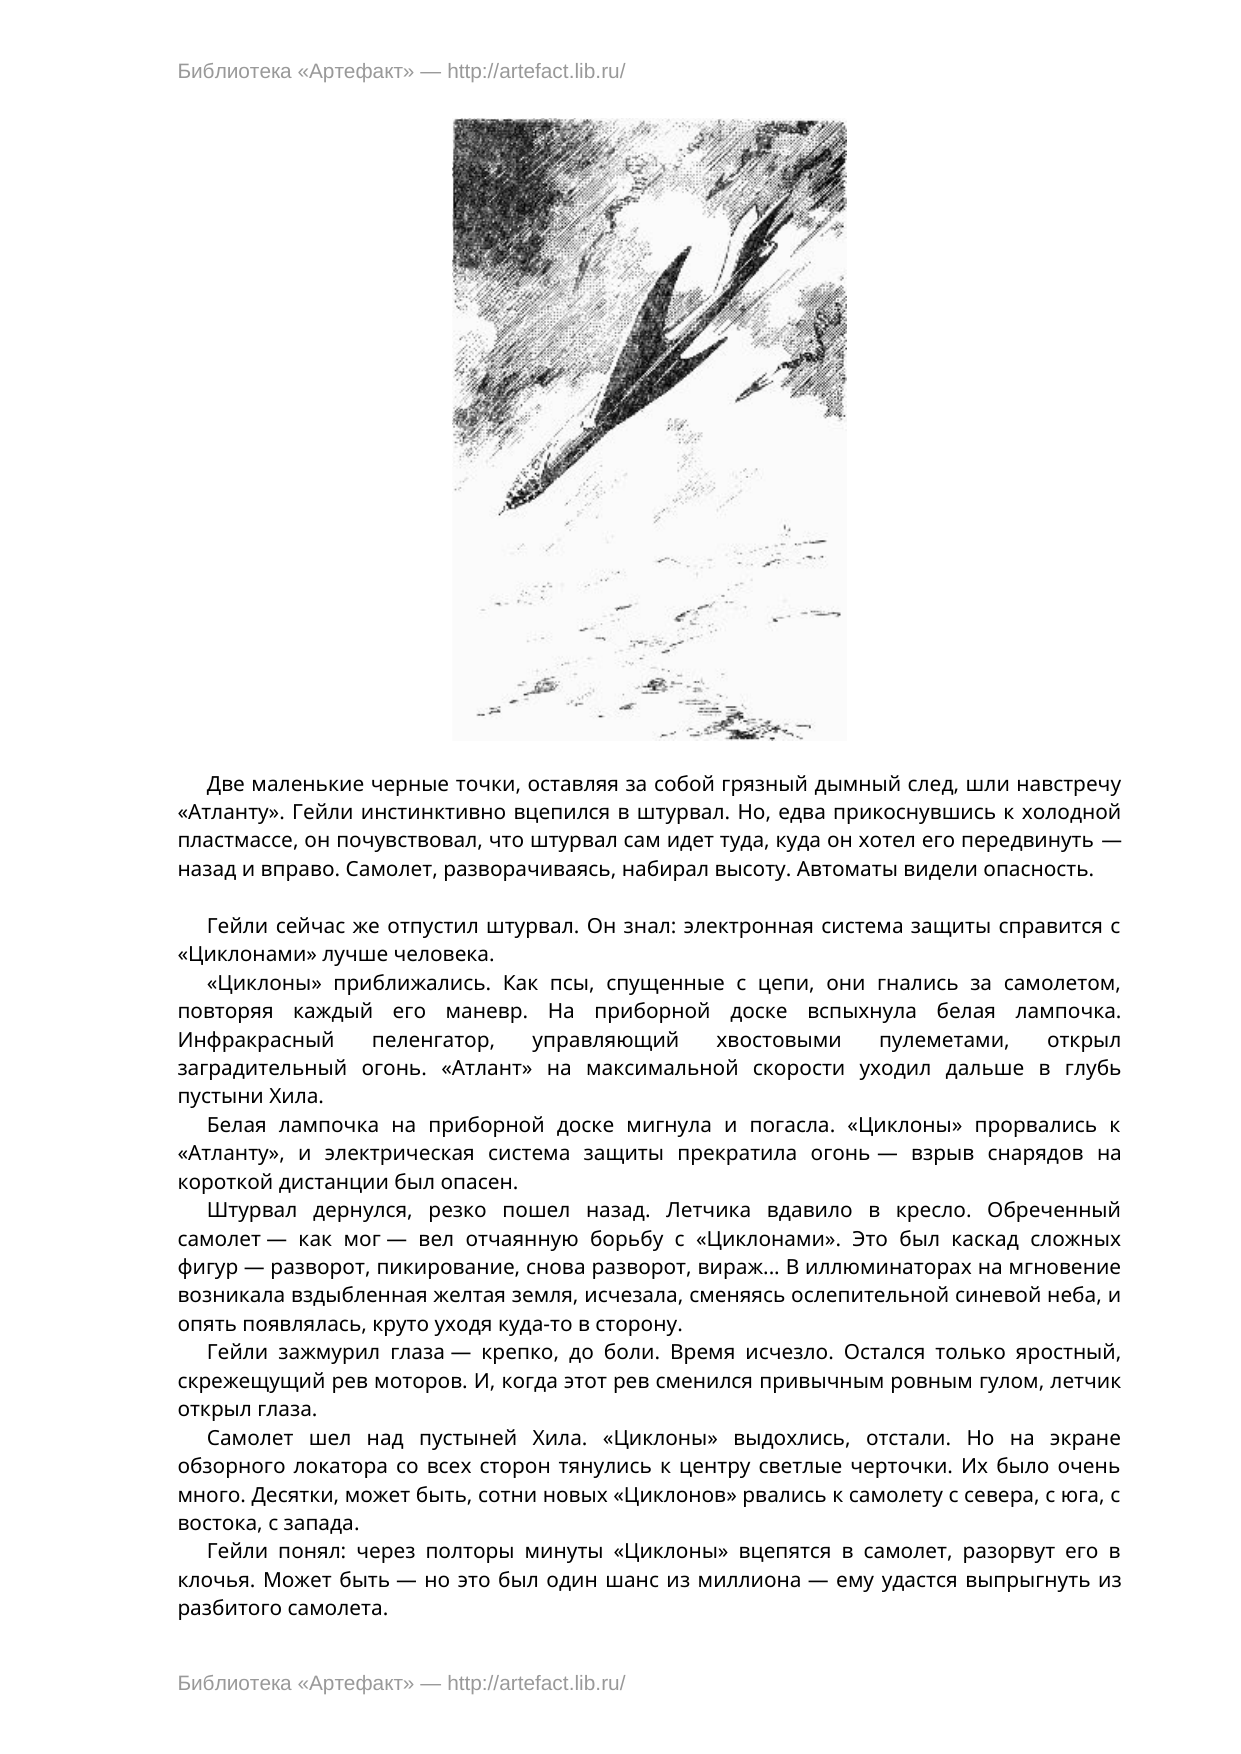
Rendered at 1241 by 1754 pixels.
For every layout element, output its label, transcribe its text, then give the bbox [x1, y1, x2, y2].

text «Циклоны» приближались. Как псы, спущенные с цепи, они гнались за самолетом, повторяя каждый его маневр. На приборной доске вспыхнула белая лампочка. Инфракрасный пеленгатор, управляющий хвостовыми пулеметами, открыл заградительный огонь. «Атлант» на максимальной скорости уходил дальше в глубь пустыни Хила. [177, 968, 1122, 1110]
text Две маленькие черные точки, оставляя за собой грязный дымный след, шли навстречу «Атланту». Гейли инстинктивно вцепился в штурвал. Но, едва прикоснувшись к холодной пластмассе, он почувствовал, что штурвал сам идет туда, куда он хотел его передвинуть — назад и вправо. Самолет, разворачиваясь, набирал высоту. Автоматы видели опасность. [177, 769, 1122, 882]
text Гейли сейчас же отпустил штурвал. Он знал: электронная система защиты справится с «Циклонами» лучше человека. [177, 911, 1122, 968]
text Белая лампочка на приборной доске мигнула и погасла. «Циклоны» прорвались к «Атланту», и электрическая система защиты прекратила огонь — взрыв снарядов на короткой дистанции был опасен. [177, 1110, 1122, 1195]
text Самолет шел над пустыней Хила. «Циклоны» выдохлись, отстали. Но на экране обзорного локатора со всех сторон тянулись к центру светлые черточки. Их было очень много. Десятки, может быть, сотни новых «Циклонов» рвались к самолету с севера, с юга, с востока, с запада. [177, 1423, 1122, 1537]
text Гейли зажмурил глаза — крепко, до боли. Время исчезло. Остался только яростный, скрежещущий рев моторов. И, когда этот рев сменился привычным ровным гулом, летчик открыл глаза. [177, 1337, 1122, 1423]
text Штурвал дернулся, резко пошел назад. Летчика вдавило в кресло. Обреченный самолет — как мог — вел отчаянную борьбу с «Циклонами». Это был каскад сложных фигур — разворот, пикирование, снова разворот, вираж... В иллюминаторах на мгновение возникала вздыбленная желтая земля, исчезала, сменяясь ослепительной синевой неба, и опять появлялась, круто уходя куда-то в сторону. [177, 1195, 1122, 1337]
picture [452, 118, 847, 741]
text Гейли понял: через полторы минуты «Циклоны» вцепятся в самолет, разорвут его в клочья. Может быть — но это был один шанс из миллиона — ему удастся выпрыгнуть из разбитого самолета. [177, 1537, 1122, 1622]
